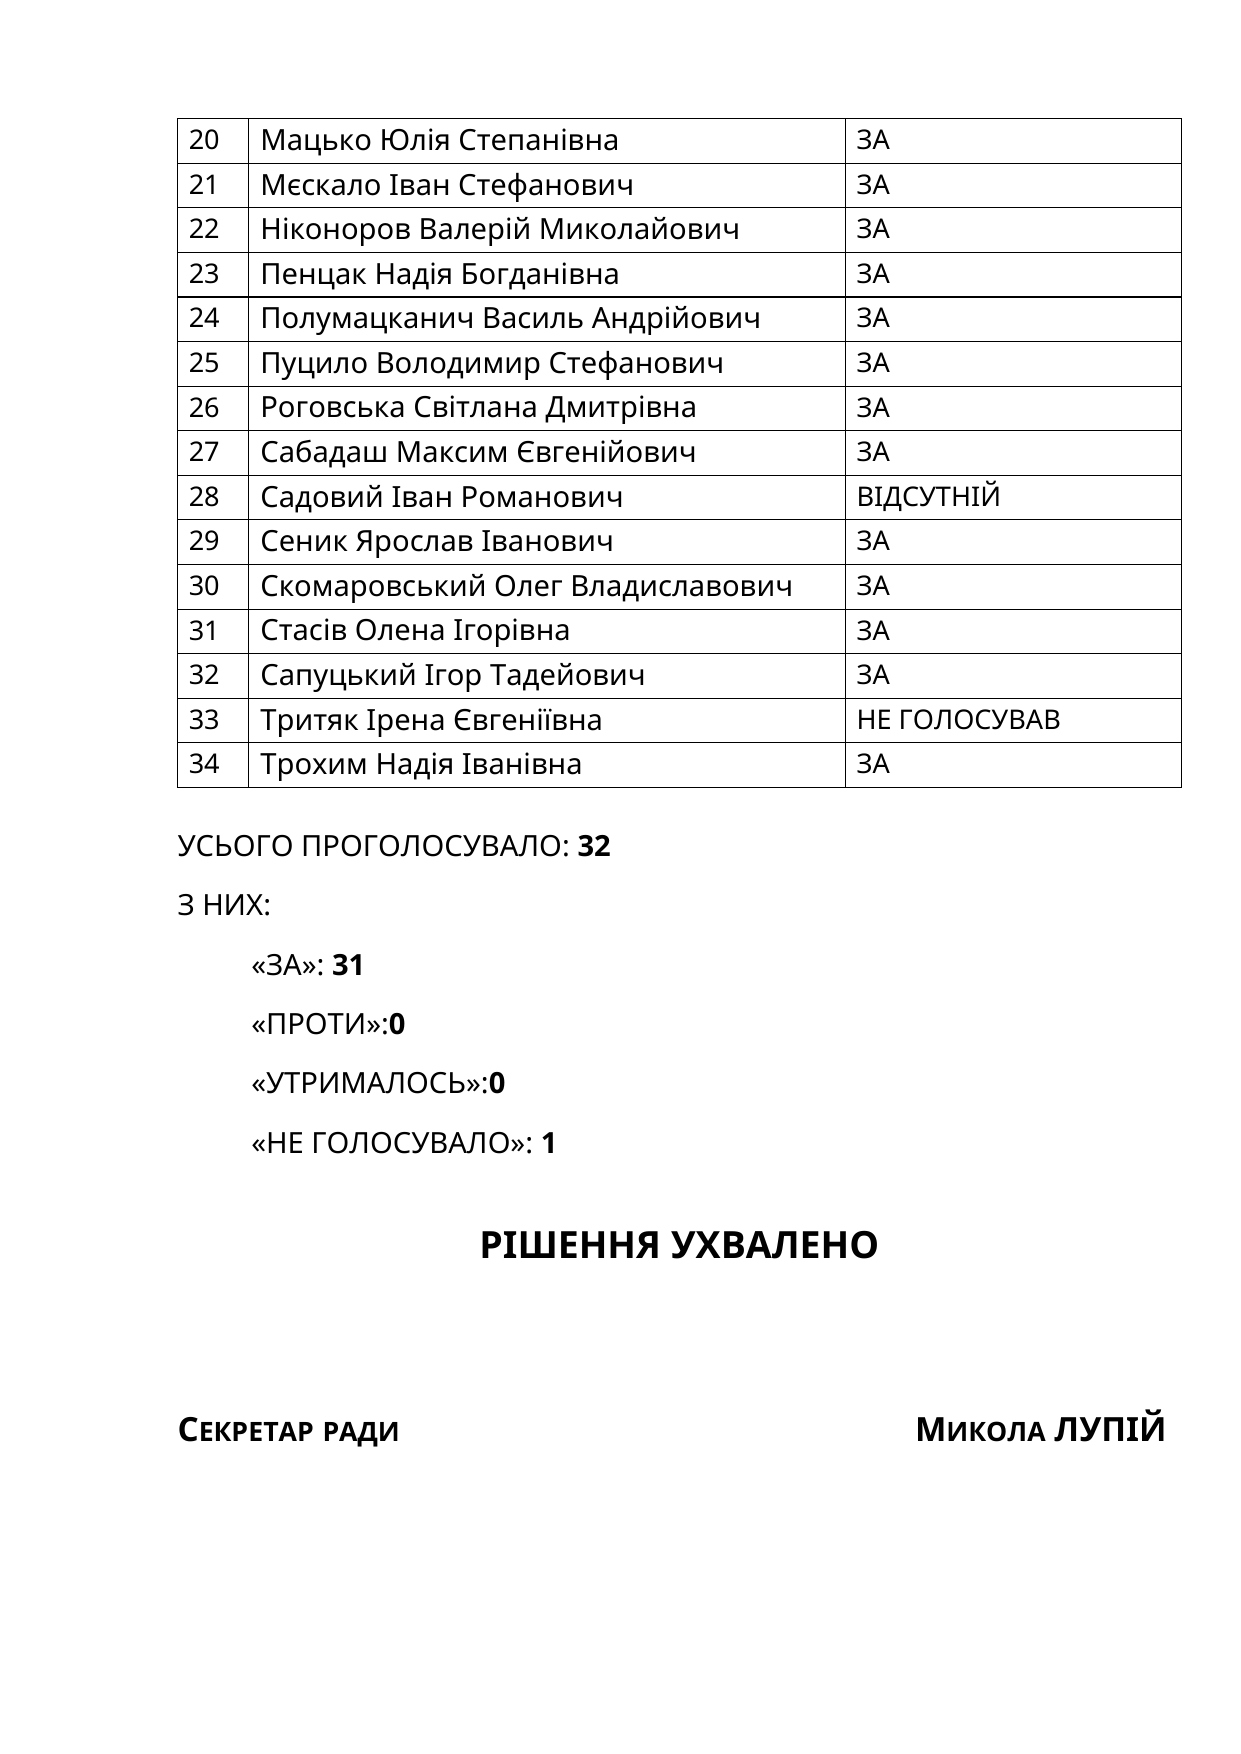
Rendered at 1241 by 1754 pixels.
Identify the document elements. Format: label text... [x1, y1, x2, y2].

table_cell Пенцак Надія Богданівна [249, 253, 845, 296]
table_cell 24 [178, 298, 248, 341]
table_cell 29 [178, 520, 248, 564]
table_cell Сеник Ярослав Іванович [249, 520, 845, 564]
table_cell ЗА [846, 253, 1181, 296]
table_cell ЗА [846, 654, 1181, 698]
table_cell 20 [178, 119, 248, 163]
table_cell Мєскало Іван Стефанович [249, 164, 845, 207]
table_cell 32 [178, 654, 248, 698]
text РІШЕННЯ УХВАЛЕНО [177, 1218, 1181, 1269]
table_cell 33 [178, 699, 248, 742]
table_cell Тритяк Ірена Євгеніївна [249, 699, 845, 742]
table_cell ВІДСУТНІЙ [846, 476, 1181, 519]
table_cell НЕ ГОЛОСУВАВ [846, 699, 1181, 742]
table_cell ЗА [846, 520, 1181, 564]
table_cell Пуцило Володимир Стефанович [249, 342, 845, 386]
text «ЗА»: 31 [177, 944, 1181, 983]
table_cell ЗА [846, 208, 1181, 252]
table_cell 34 [178, 743, 248, 787]
table_cell 22 [178, 208, 248, 252]
table_cell ЗА [846, 119, 1181, 163]
table_cell 26 [178, 387, 248, 430]
text «УТРИМАЛОСЬ»:0 [177, 1063, 1181, 1102]
table_cell Мацько Юлія Степанівна [249, 119, 845, 163]
text З НИХ: [177, 884, 1181, 924]
table_cell ЗА [846, 298, 1181, 341]
text «НЕ ГОЛОСУВАЛО»: 1 [177, 1122, 1181, 1162]
table_cell Сапуцький Ігор Тадейович [249, 654, 845, 698]
table_cell Роговська Світлана Дмитрівна [249, 387, 845, 430]
table_cell Трохим Надія Іванівна [249, 743, 845, 787]
table_cell Скомаровський Олег Владиславович [249, 565, 845, 608]
table_cell ЗА [846, 743, 1181, 787]
table_cell Полумацканич Василь Андрійович [249, 298, 845, 341]
table_cell ЗА [846, 431, 1181, 475]
table_cell ЗА [846, 387, 1181, 430]
table_cell 25 [178, 342, 248, 386]
table_cell 23 [178, 253, 248, 296]
table_cell Стасів Олена Ігорівна [249, 610, 845, 653]
text «ПРОТИ»:0 [177, 1003, 1181, 1043]
table_cell ЗА [846, 565, 1181, 608]
table_cell 27 [178, 431, 248, 475]
table_cell ЗА [846, 164, 1181, 207]
table_cell 30 [178, 565, 248, 608]
table_cell ЗА [846, 610, 1181, 653]
table_cell Ніконоров Валерій Миколайович [249, 208, 845, 252]
text Секретар ради Микола ЛУПІЙ [177, 1406, 1181, 1451]
table_cell ЗА [846, 342, 1181, 386]
table_cell 31 [178, 610, 248, 653]
table_cell Сабадаш Максим Євгенійович [249, 431, 845, 475]
table_cell 28 [178, 476, 248, 519]
text Усього проголосувало: 32 [177, 825, 1181, 864]
table_cell Садовий Іван Романович [249, 476, 845, 519]
table_cell 21 [178, 164, 248, 207]
